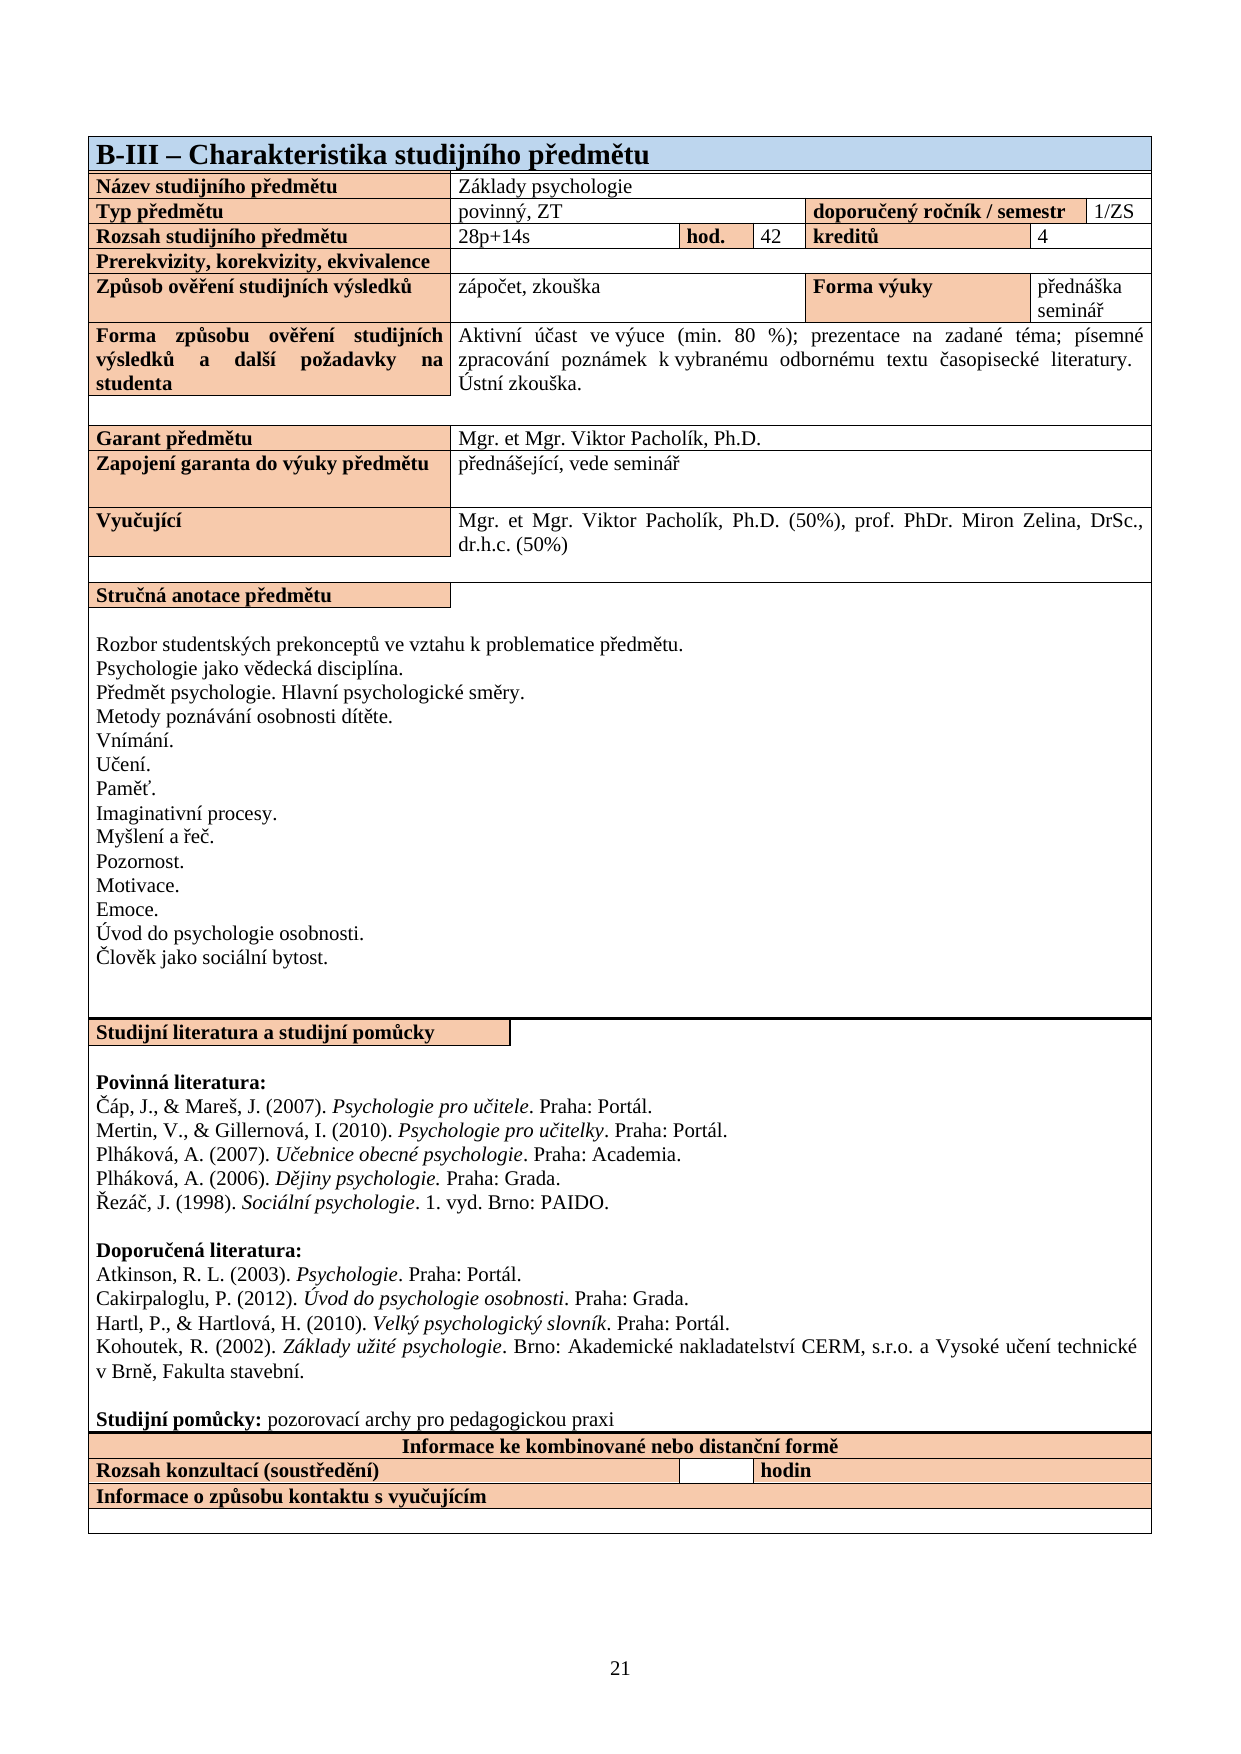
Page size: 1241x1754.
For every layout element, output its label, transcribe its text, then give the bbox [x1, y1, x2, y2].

table_cell Aktivní účast ve výuce (min. 80 %); prezentace na zadané téma; písemné zpracování poznámek k vybranému odbornému textu časopisecké literatury. Ústní zkouška. [451, 323, 1151, 395]
table_cell Informace o způsobu kontaktu s vyučujícím [89, 1484, 1151, 1508]
table_cell Prerekvizity, korekvizity, ekvivalence [89, 249, 450, 273]
table_cell Základy psychologie [451, 174, 1151, 198]
table_cell [511, 1020, 1151, 1045]
table_cell povinný, ZT [451, 199, 805, 223]
table_cell doporučený ročník / semestr [806, 199, 1086, 223]
table_cell Název studijního předmětu [89, 174, 450, 198]
table_cell Forma výuky [806, 274, 1030, 322]
table_cell hod. [680, 224, 753, 248]
table_cell [89, 1509, 1151, 1533]
table_cell Způsob ověření studijních výsledků [89, 274, 450, 322]
table_cell [451, 249, 1151, 273]
table_cell 28p+14s [451, 224, 679, 248]
table_cell hodin [754, 1459, 1151, 1482]
table_cell 1/ZS [1087, 199, 1151, 223]
table_cell 42 [754, 224, 805, 248]
table_cell [451, 583, 1151, 607]
table_cell přednášející, vede seminář [451, 451, 1151, 507]
table_cell Informace ke kombinované nebo distanční formě [89, 1434, 1151, 1458]
table_cell Mgr. et Mgr. Viktor Pacholík, Ph.D. [451, 426, 1151, 450]
table_cell Garant předmětu [89, 426, 450, 450]
table_cell Zapojení garanta do výuky předmětu [89, 451, 450, 507]
table_cell Typ předmětu [89, 199, 450, 223]
table_cell Stručná anotace předmětu [89, 583, 450, 607]
table_cell Rozbor studentských prekonceptů ve vztahu k problematice předmětu. Psychologie jako vědecká disciplína. Předmět psychologie. Hlavní psychologické směry. Metody poznávání osobnosti dítěte. Vnímání. Učení. Paměť. Imaginativní procesy. Myšlení a řeč. Pozornost. Motivace. Emoce. Úvod do psychologie osobnosti. Člověk jako sociální bytost. [89, 607, 1151, 1017]
table_cell 4 [1031, 224, 1151, 248]
table_cell zápočet, zkouška [451, 274, 805, 322]
table_cell Vyučující [89, 508, 450, 556]
table_cell Studijní literatura a studijní pomůcky [89, 1020, 509, 1045]
table_cell Rozsah studijního předmětu [89, 224, 450, 248]
table_cell [680, 1459, 753, 1482]
table_cell Povinná literatura: Čáp, J., & Mareš, J. (2007). Psychologie pro učitele. Praha: Portál. Mertin, V., & Gillernová, I. (2010). Psychologie pro učitelky. Praha: Portál. Plháková, A. (2007). Učebnice obecné psychologie. Praha: Academia. Plháková, A. (2006). Dějiny psychologie. Praha: Grada. Řezáč, J. (1998). Sociální psychologie. 1. vyd. Brno: PAIDO. Doporučená literatura: Atkinson, R. L. (2003). Psychologie. Praha: Portál. Cakirpaloglu, P. (2012). Úvod do psychologie osobnosti. Praha: Grada. Hartl, P., & Hartlová, H. (2010). Velký psychologický slovník. Praha: Portál. Kohoutek, R. (2002). Základy užité psychologie. Brno: Akademické nakladatelství CERM, s.r.o. a Vysoké učení technické v Brně, Fakulta stavební. Studijní pomůcky: pozorovací archy pro pedagogickou praxi [89, 1045, 1151, 1431]
table_cell [89, 556, 1151, 582]
table_cell Forma způsobu ověření studijních výsledků a další požadavky na studenta [89, 323, 450, 395]
table_cell [89, 395, 1151, 425]
table_cell Mgr. et Mgr. Viktor Pacholík, Ph.D. (50%), prof. PhDr. Miron Zelina, DrSc., dr.h.c. (50%) [451, 508, 1151, 556]
table_cell přednáška seminář [1031, 274, 1151, 322]
table_cell Rozsah konzultací (soustředění) [89, 1459, 679, 1482]
table_header B-III – Charakteristika studijního předmětu [89, 137, 1151, 170]
table_cell kreditů [806, 224, 1030, 248]
